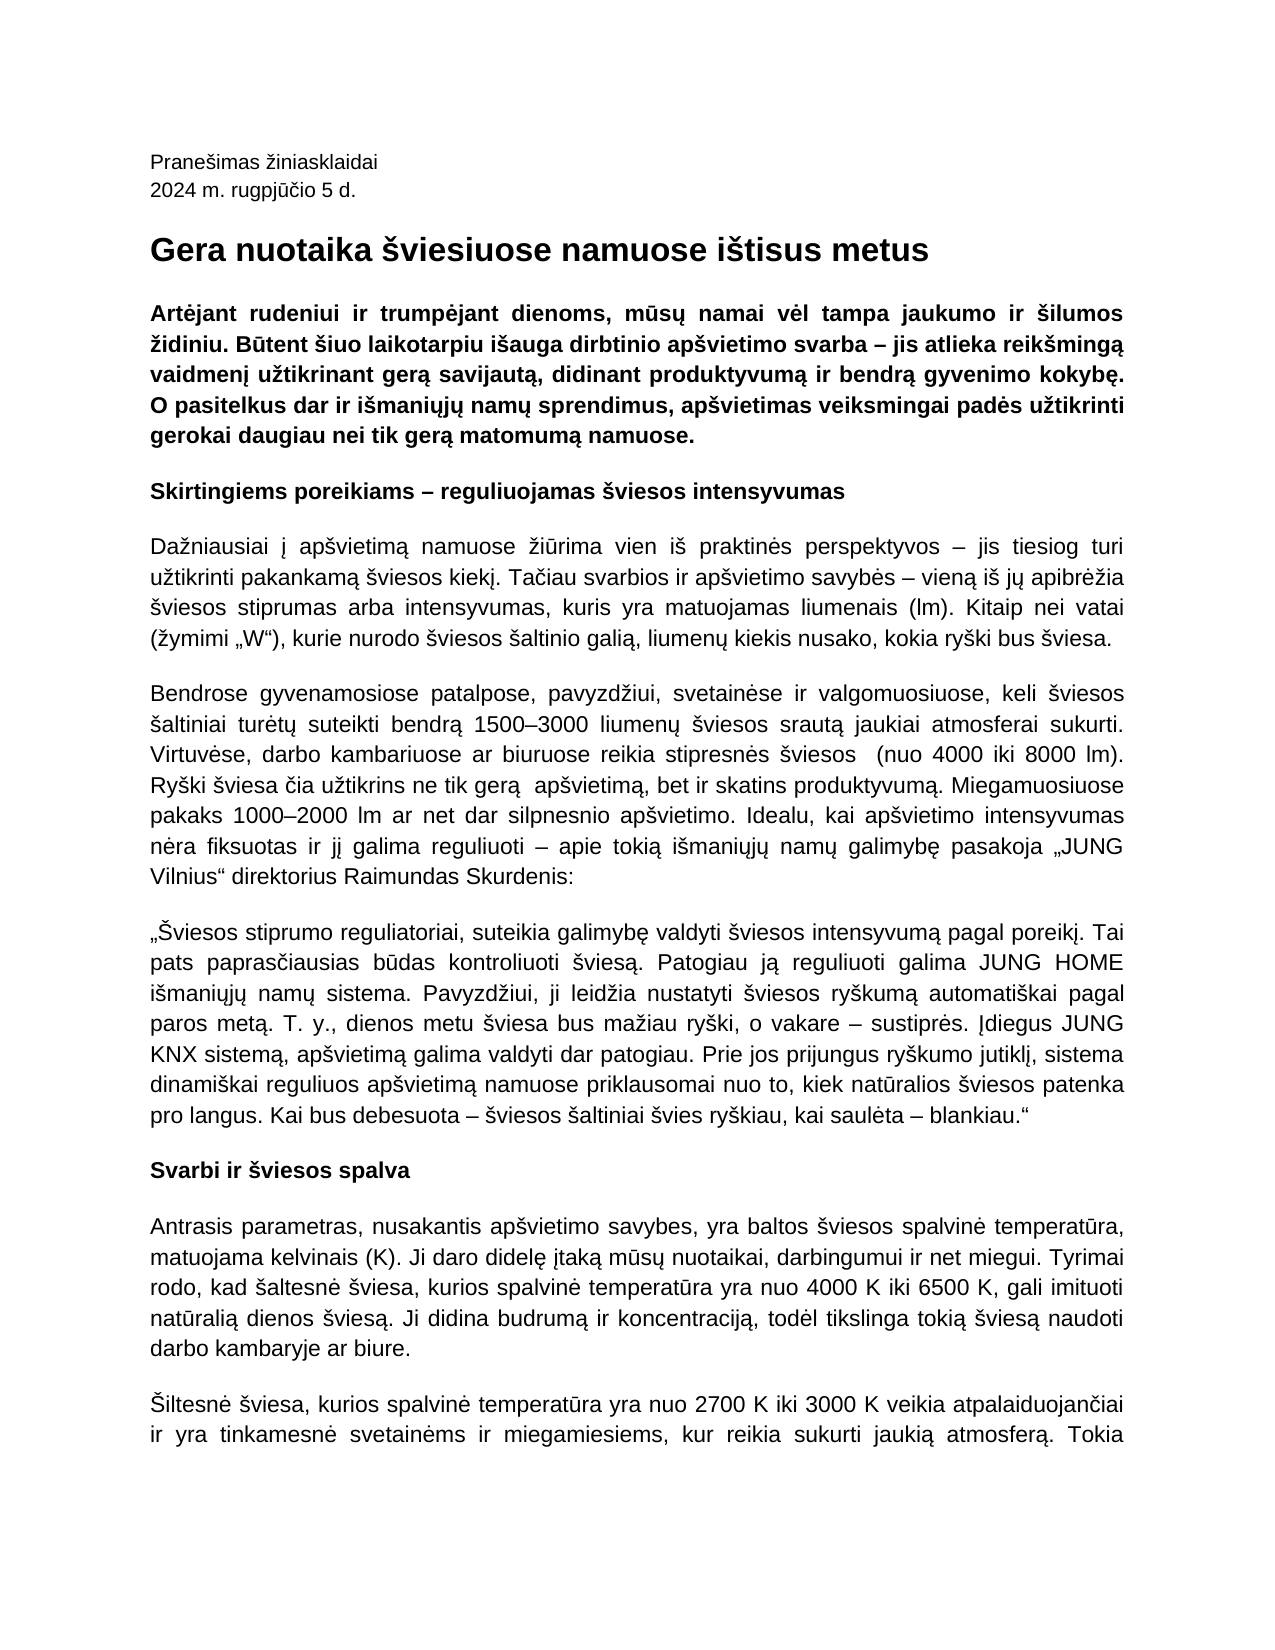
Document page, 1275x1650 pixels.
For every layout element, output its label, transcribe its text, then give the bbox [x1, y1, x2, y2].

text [150, 1391, 1125, 1447]
text Bendrose gyvenamosiose patalpose, pavyzdžiui, svetainėse ir valgomuosiuose, keli šviesos šaltiniai turėtų suteikti bendrą 1500–3000 liumenų šviesos srautą jaukiai atmosferai sukurti. Virtuvėse, darbo kambariuose ar biuruose reikia stipresnės šviesos (nuo 4000 iki 8000 lm). Ryški šviesa čia užtikrins ne tik gerą apšvietimą, bet ir skatins produktyvumą. Miegamuosiuose pakaks 1000–2000 lm ar net dar silpnesnio apšvietimo. Idealu, kai apšvietimo intensyvumas nėra fiksuotas ir jį galima reguliuoti – apie tokią išmaniųjų namų galimybę pasakoja „JUNG Vilnius“ direktorius Raimundas Skurdenis: [150, 680, 1125, 890]
text Pranešimas žiniasklaidai [150, 150, 1125, 174]
text Dažniausiai į apšvietimą namuose žiūrima vien iš praktinės perspektyvos – jis tiesiog turi užtikrinti pakankamą šviesos kiekį. Tačiau svarbios ir apšvietimo savybės – vieną iš jų apibrėžia šviesos stiprumas arba intensyvumas, kuris yra matuojamas liumenais (lm). Kitaip nei vatai (žymimi „W“), kurie nurodo šviesos šaltinio galią, liumenų kiekis nusako, kokia ryški bus šviesa. [150, 533, 1125, 651]
text 2024 m. rugpjūčio 5 d. [150, 178, 1125, 202]
text Antrasis parametras, nusakantis apšvietimo savybes, yra baltos šviesos spalvinė temperatūra, matuojama kelvinais (K). Ji daro didelę įtaką mūsų nuotaikai, darbingumui ir net miegui. Tyrimai rodo, kad šaltesnė šviesa, kurios spalvinė temperatūra yra nuo 4000 K iki 6500 K, gali imituoti natūralią dienos šviesą. Ji didina budrumą ir koncentraciją, todėl tikslinga tokią šviesą naudoti darbo kambaryje ar biure. [150, 1213, 1125, 1361]
text Gera nuotaika šviesiuose namuose ištisus metus [150, 230, 1125, 269]
text Artėjant rudeniui ir trumpėjant dienoms, mūsų namai vėl tampa jaukumo ir šilumos židiniu. Būtent šiuo laikotarpiu išauga dirbtinio apšvietimo svarba – jis atlieka reikšmingą vaidmenį užtikrinant gerą savijautą, didinant produktyvumą ir bendrą gyvenimo kokybę. O pasitelkus dar ir išmaniųjų namų sprendimus, apšvietimas veiksmingai padės užtikrinti gerokai daugiau nei tik gerą matomumą namuose. [150, 300, 1125, 448]
text „Šviesos stiprumo reguliatoriai, suteikia galimybę valdyti šviesos intensyvumą pagal poreikį. Tai pats paprasčiausias būdas kontroliuoti šviesą. Patogiau ją reguliuoti galima JUNG HOME išmaniųjų namų sistema. Pavyzdžiui, ji leidžia nustatyti šviesos ryškumą automatiškai pagal paros metą. T. y., dienos metu šviesa bus mažiau ryški, o vakare – sustiprės. Įdiegus JUNG KNX sistemą, apšvietimą galima valdyti dar patogiau. Prie jos prijungus ryškumo jutiklį, sistema dinamiškai reguliuos apšvietimą namuose priklausomai nuo to, kiek natūralios šviesos patenka pro langus. Kai bus debesuota – šviesos šaltiniai švies ryškiau, kai saulėta – blankiau.“ [150, 919, 1125, 1128]
text Skirtingiems poreikiams – reguliuojamas šviesos intensyvumas [150, 478, 1125, 504]
text Svarbi ir šviesos spalva [150, 1157, 1125, 1184]
